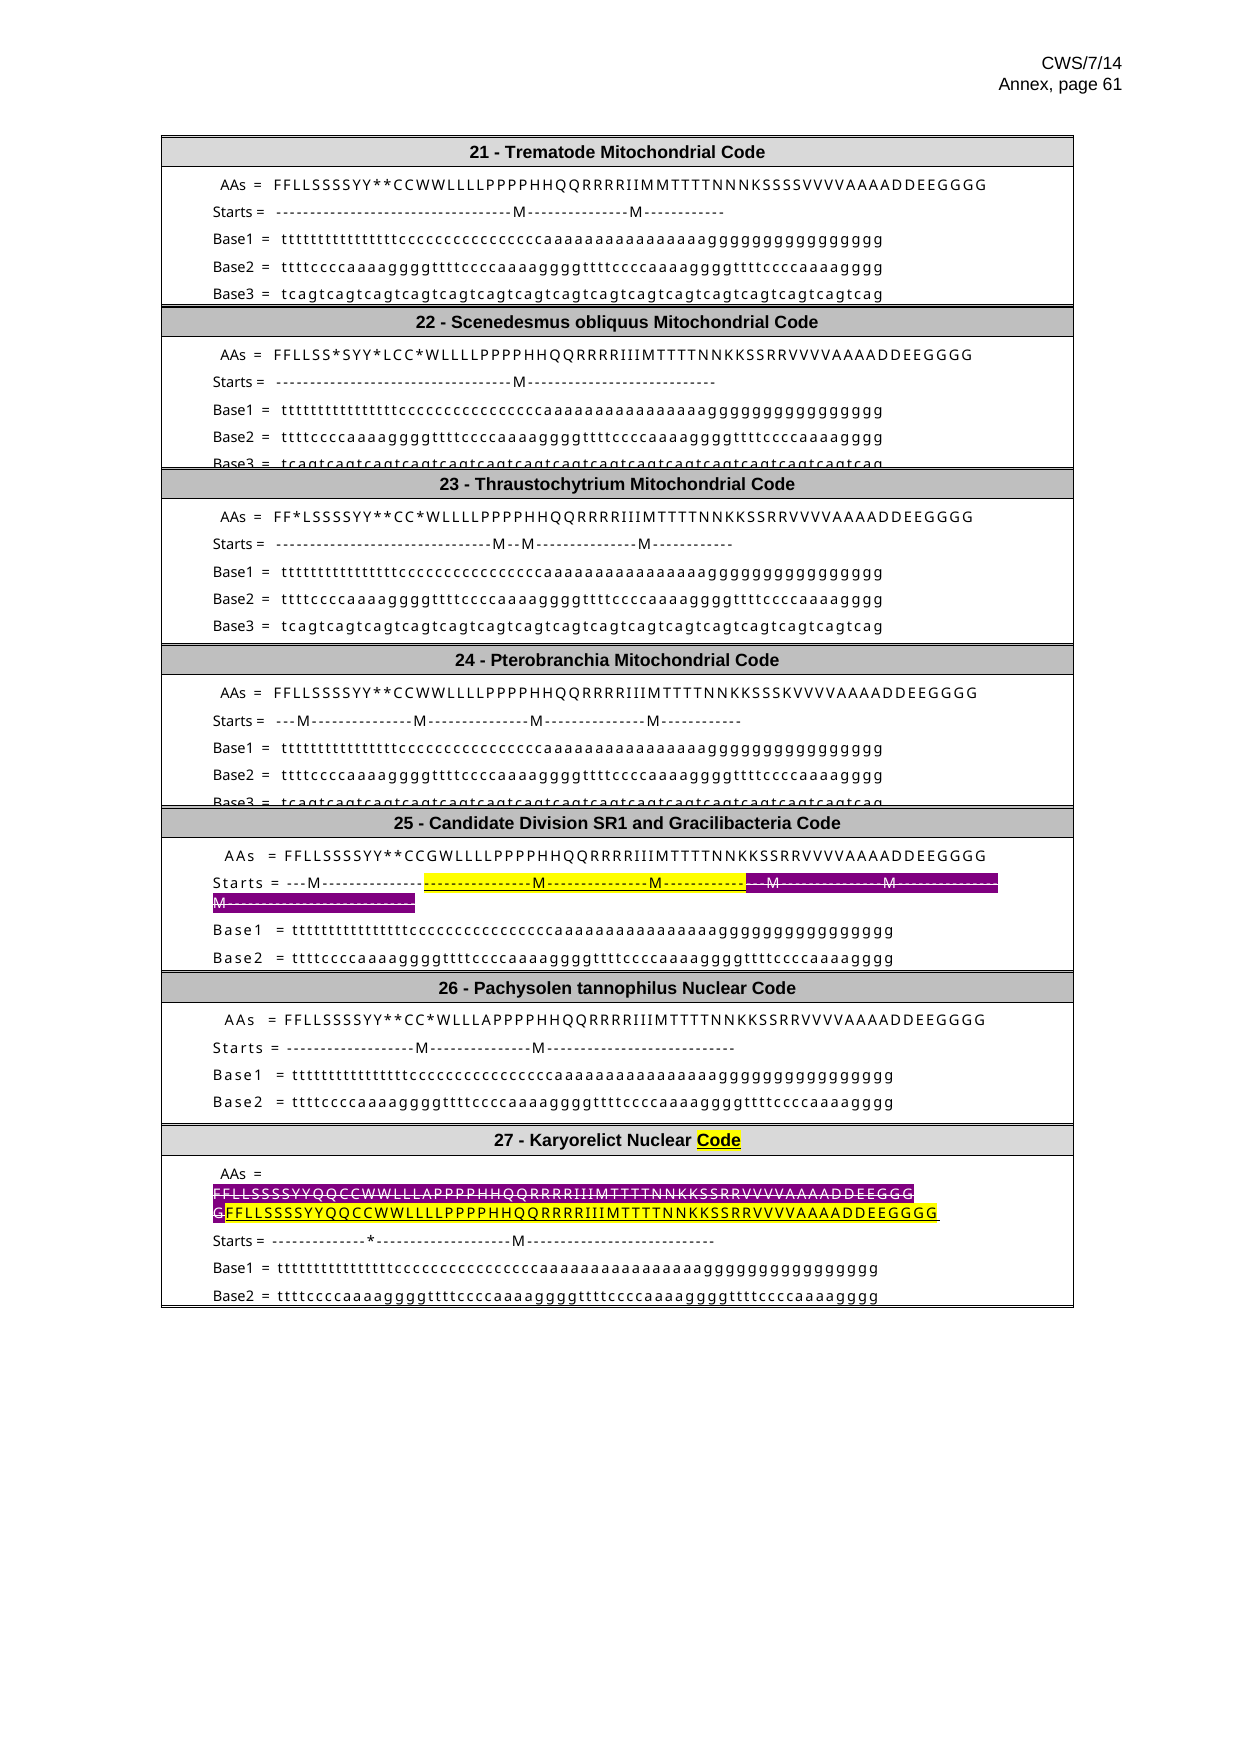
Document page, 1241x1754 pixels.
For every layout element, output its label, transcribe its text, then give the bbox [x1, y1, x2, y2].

table_cell AAs = FFLLSSSSYY**CCGWLLLLPPPPHHQQRRRRIIIMTTTTNNKKSSRRVVVVAAAADDEEGGGG Starts = ---M-------------------------------M---------------M---------------M---------------M---------------M---------------------------- Base1 = ttttttttttttttttccccccccccccccccaaaaaaaaaaaaaaaagggggggggggggggg Base2 = ttttccccaaaaggggttttccccaaaaggggttttccccaaaaggggttttccccaaaagggg Base3 = tcagtcagtcagtcagtcagtcagtcagtcagtcagtcagtcagtcagtcagtcagtcagtcag [162, 838, 1073, 970]
table_cell AAs = FFLLSSSSYY**CCWWLLLLPPPPHHQQRRRRIIIMTTTTNNKKSSSKVVVVAAAADDEEGGGG Starts = ---M---------------M---------------M---------------M------------ Base1 = ttttttttttttttttccccccccccccccccaaaaaaaaaaaaaaaagggggggggggggggg Base2 = ttttccccaaaaggggttttccccaaaaggggttttccccaaaaggggttttccccaaaagggg Base3 = tcagtcagtcagtcagtcagtcagtcagtcagtcagtcagtcagtcagtcagtcagtcagtcag [162, 675, 1073, 805]
table_header 21 - Trematode Mitochondrial Code [162, 138, 1073, 166]
table_cell 26 - Pachysolen tannophilus Nuclear Code [162, 973, 1073, 1002]
table_cell AAs = FFLLSSSSYYQQCCWWLLLAPPPPHHQQRRRRIIIMTTTTNNKKSSRRVVVVAAAADDEEGGGGFFLLSSSSYYQQCCWWLLLLPPPPHHQQRRRRIIIMTTTTNNKKSSRRVVVVAAAADDEEGGGG Starts = --------------*--------------------M---------------------------- Base1 = ttttttttttttttttccccccccccccccccaaaaaaaaaaaaaaaagggggggggggggggg Base2 = ttttccccaaaaggggttttccccaaaaggggttttccccaaaaggggttttccccaaaagggg Base3 = tcagtcagtcagtcagtcagtcagtcagtcagtcagtcagtcagtcagtcagtcagtcagtcag [162, 1156, 1073, 1305]
table_cell 27 - Karyorelict Nuclear Code [162, 1126, 1073, 1155]
table_cell 24 - Pterobranchia Mitochondrial Code [162, 646, 1073, 674]
table_cell AAs = FF*LSSSSYY**CC*WLLLLPPPPHHQQRRRRIIIMTTTTNNKKSSRRVVVVAAAADDEEGGGG Starts = --------------------------------M--M---------------M------------ Base1 = ttttttttttttttttccccccccccccccccaaaaaaaaaaaaaaaagggggggggggggggg Base2 = ttttccccaaaaggggttttccccaaaaggggttttccccaaaaggggttttccccaaaagggg Base3 = tcagtcagtcagtcagtcagtcagtcagtcagtcagtcagtcagtcagtcagtcagtcagtcag [162, 499, 1073, 643]
table_cell 25 - Candidate Division SR1 and Gracilibacteria Code [162, 809, 1073, 837]
table_cell AAs = FFLLSS*SYY*LCC*WLLLLPPPPHHQQRRRRIIIMTTTTNNKKSSRRVVVVAAAADDEEGGGG Starts = -----------------------------------M---------------------------- Base1 = ttttttttttttttttccccccccccccccccaaaaaaaaaaaaaaaagggggggggggggggg Base2 = ttttccccaaaaggggttttccccaaaaggggttttccccaaaaggggttttccccaaaagggg Base3 = tcagtcagtcagtcagtcagtcagtcagtcagtcagtcagtcagtcagtcagtcagtcagtcag [162, 337, 1073, 467]
table_cell 22 - Scenedesmus obliquus Mitochondrial Code [162, 308, 1073, 336]
table_cell 23 - Thraustochytrium Mitochondrial Code [162, 470, 1073, 498]
table_cell AAs = FFLLSSSSYY**CCWWLLLLPPPPHHQQRRRRIIMMTTTTNNNKSSSSVVVVAAAADDEEGGGG Starts = -----------------------------------M---------------M------------ Base1 = ttttttttttttttttccccccccccccccccaaaaaaaaaaaaaaaagggggggggggggggg Base2 = ttttccccaaaaggggttttccccaaaaggggttttccccaaaaggggttttccccaaaagggg Base3 = tcagtcagtcagtcagtcagtcagtcagtcagtcagtcagtcagtcagtcagtcagtcagtcag [162, 167, 1073, 304]
table_cell AAs = FFLLSSSSYY**CC*WLLLAPPPPHHQQRRRRIIIMTTTTNNKKSSRRVVVVAAAADDEEGGGG Starts = -------------------M---------------M---------------------------- Base1 = ttttttttttttttttccccccccccccccccaaaaaaaaaaaaaaaagggggggggggggggg Base2 = ttttccccaaaaggggttttccccaaaaggggttttccccaaaaggggttttccccaaaagggg Base3 = tcagtcagtcagtcagtcagtcagtcagtcagtcagtcagtcagtcagtcagtcagtcagtcag [162, 1003, 1073, 1122]
